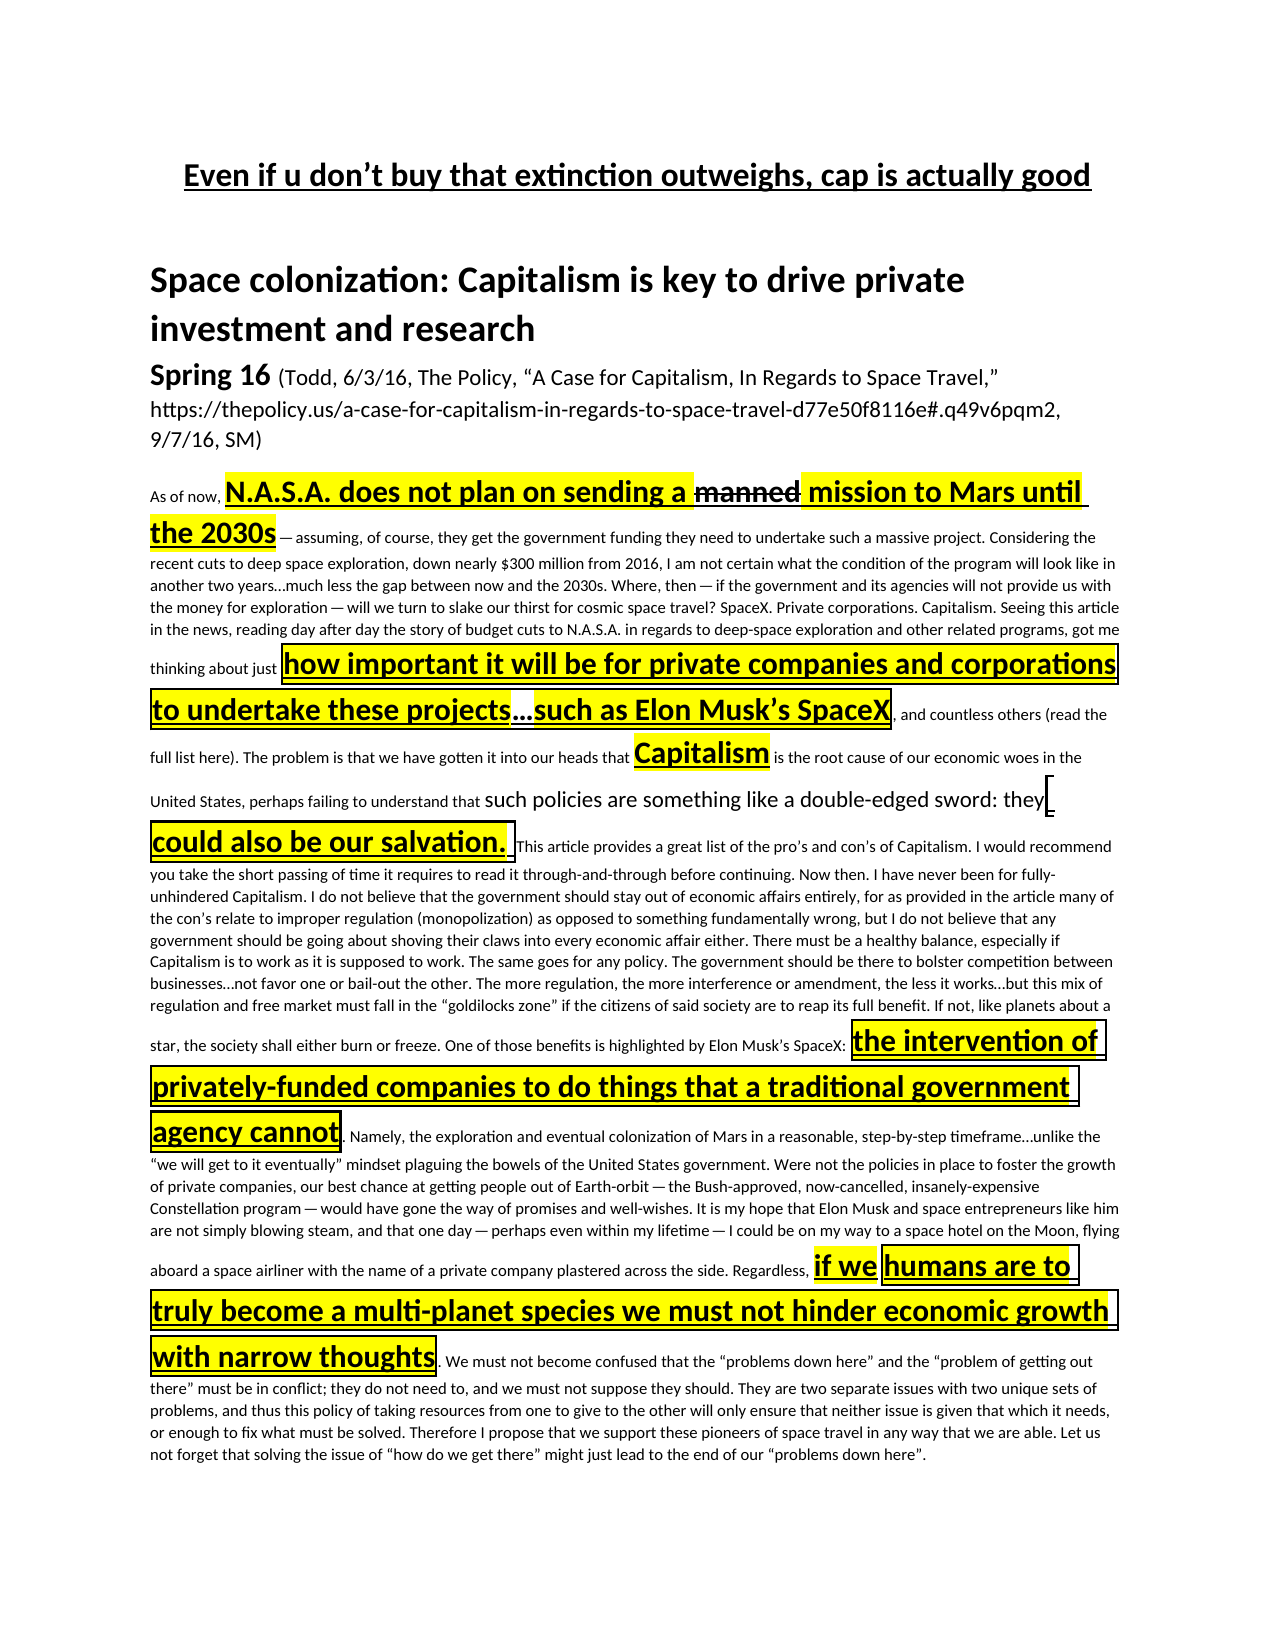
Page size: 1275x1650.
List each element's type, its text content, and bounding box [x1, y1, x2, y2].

text Space colonization: Capitalism is key to drive private investment and research [150, 256, 1125, 351]
text Spring 16 (Todd, 6/3/16, The Policy, “A Case for Capitalism, In Regards to Space Travel,” https://thepolicy.us/a-case-for-capitalism-in-regards-to-space-travel-d77e50f8116e#.q49v6pqm2, 9/7/16, SM) [150, 355, 1125, 453]
subtitle Even if u don’t buy that extinction outweighs, cap is actually good [150, 154, 1125, 195]
text As of now, N.A.S.A. does not plan on sending a manned mission to Mars until the 2030s — assuming, of course, they get the government funding they need to undertake such a massive project. Considering the recent cuts to deep space exploration, down nearly $300 million from 2016, I am not certain what the condition of the program will look like in another two years…much less the gap between now and the 2030s. Where, then — if the government and its agencies will not provide us with the money for exploration — will we turn to slake our thirst for cosmic space travel? SpaceX. Private corporations. Capitalism. Seeing this article in the news, reading day after day the story of budget cuts to N.A.S.A. in regards to deep-space exploration and other related programs, got me thinking about just how important it will be for private companies and corporations to undertake these projects…such as Elon Musk’s SpaceX, and countless others (read the full list here). The problem is that we have gotten it into our heads that Capitalism is the root cause of our economic woes in the United States, perhaps failing to understand that such policies are something like a double-edged sword: they could also be our salvation. This article provides a great list of the pro’s and con’s of Capitalism. I would recommend you take the short passing of time it requires to read it through-and-through before continuing. Now then. I have never been for fully-unhindered Capitalism. I do not believe that the government should stay out of economic affairs entirely, for as provided in the article many of the con’s relate to improper regulation (monopolization) as opposed to something fundamentally wrong, but I do not believe that any government should be going about shoving their claws into every economic affair either. There must be a healthy balance, especially if Capitalism is to work as it is supposed to work. The same goes for any policy. The government should be there to bolster competition between businesses…not favor one or bail-out the other. The more regulation, the more interference or amendment, the less it works…but this mix of regulation and free market must fall in the “goldilocks zone” if the citizens of said society are to reap its full benefit. If not, like planets about a star, the society shall either burn or freeze. One of those benefits is highlighted by Elon Musk’s SpaceX: the intervention of privately-funded companies to do things that a traditional government agency cannot. Namely, the exploration and eventual colonization of Mars in a reasonable, step-by-step timeframe…unlike the “we will get to it eventually” mindset plaguing the bowels of the United States government. Were not the policies in place to foster the growth of private companies, our best chance at getting people out of Earth-orbit — the Bush-approved, now-cancelled, insanely-expensive Constellation program — would have gone the way of promises and well-wishes. It is my hope that Elon Musk and space entrepreneurs like him are not simply blowing steam, and that one day — perhaps even within my lifetime — I could be on my way to a space hotel on the Moon, flying aboard a space airliner with the name of a private company plastered across the side. Regardless, if we humans are to truly become a multi-planet species we must not hinder economic growth with narrow thoughts. We must not become confused that the “problems down here” and the “problem of getting out there” must be in conflict; they do not need to, and we must not suppose they should. They are two separate issues with two unique sets of problems, and thus this policy of taking resources from one to give to the other will only ensure that neither issue is given that which it needs, or enough to fix what must be solved. Therefore I propose that we support these pioneers of space travel in any way that we are able. Let us not forget that solving the issue of “how do we get there” might just lead to the end of our “problems down here”. [150, 472, 1125, 1464]
